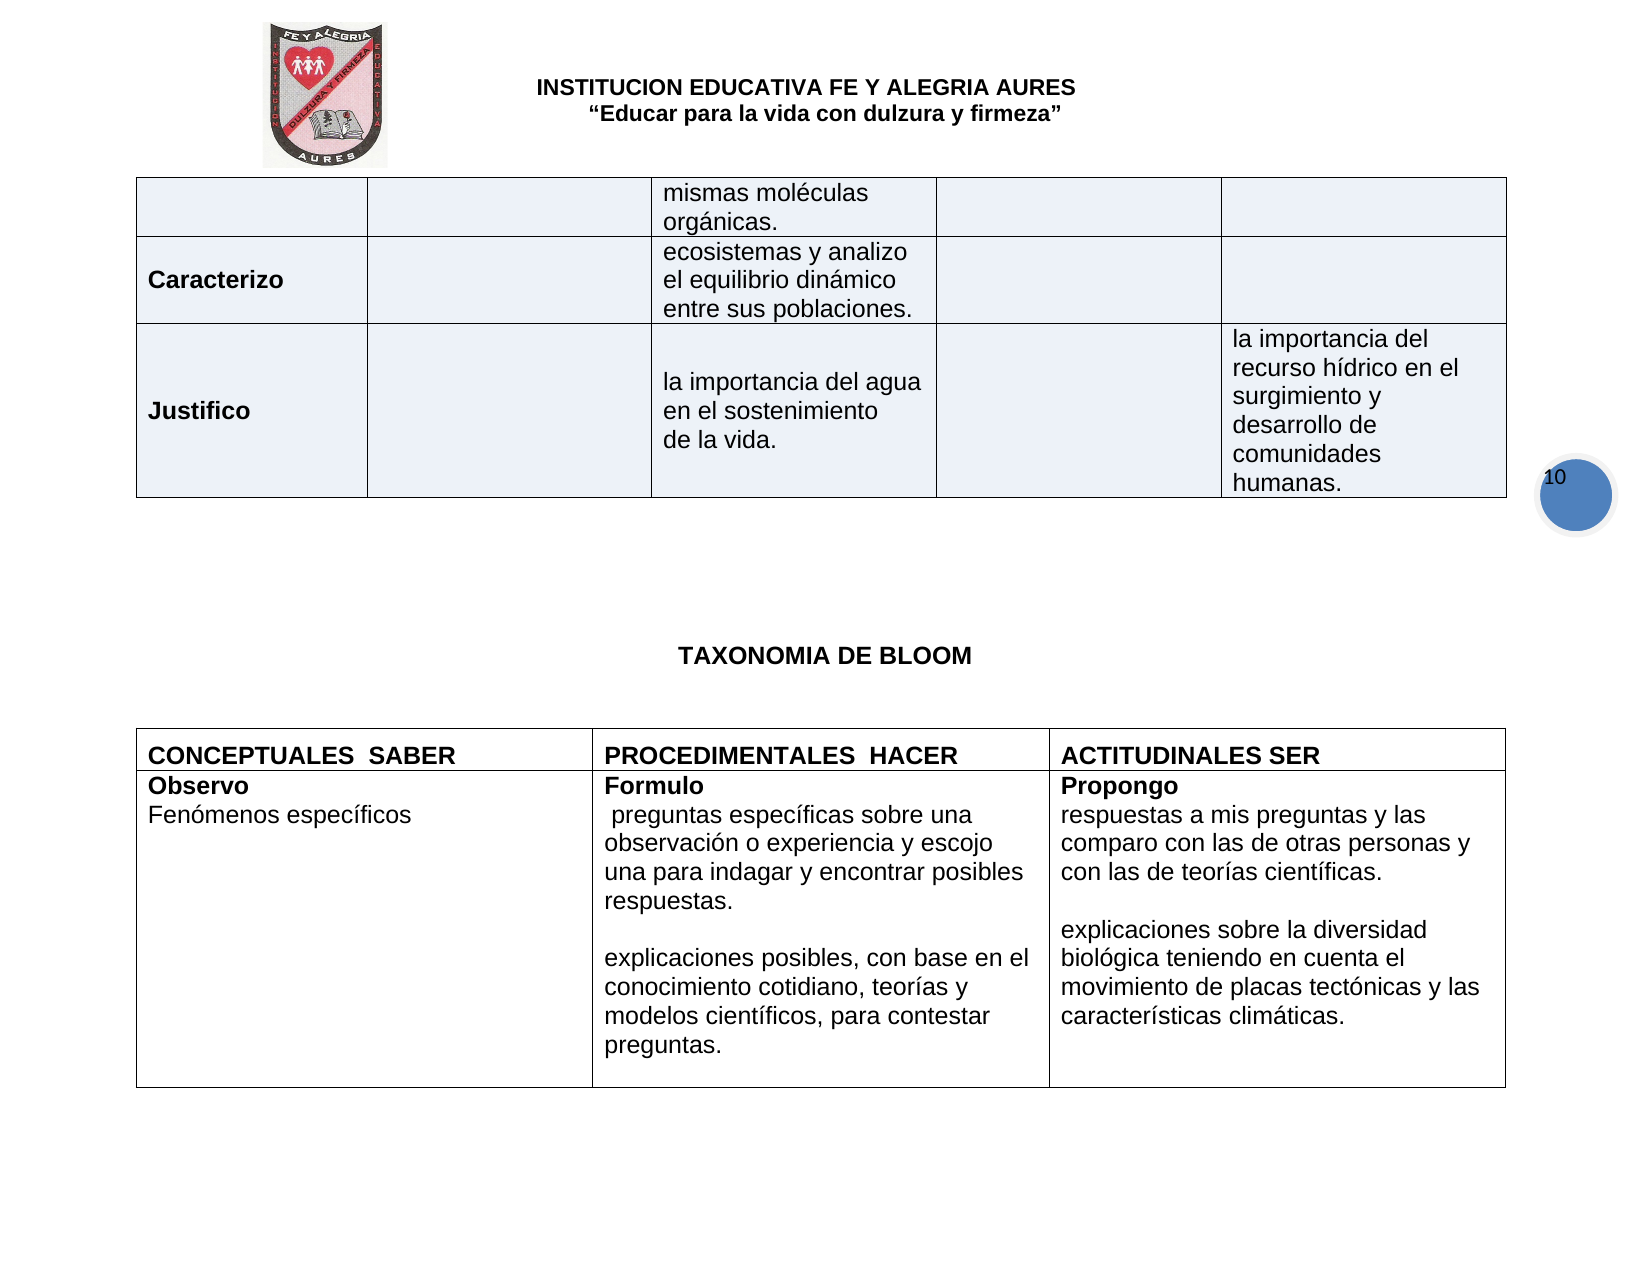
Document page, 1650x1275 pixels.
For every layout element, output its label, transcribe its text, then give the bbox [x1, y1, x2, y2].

table_cell [937, 237, 1221, 323]
table_cell la importancia del agua en el sostenimiento de la vida. [652, 324, 936, 497]
table_cell Observo Fenómenos específicos [137, 771, 592, 1087]
table_cell la importancia del recurso hídrico en el surgimiento y desarrollo de comunidades humanas. [1222, 324, 1506, 497]
table_cell [368, 324, 651, 497]
table_cell Reconozco [137, 178, 367, 236]
table_cell ecosistemas y analizo el equilibrio dinámico entre sus poblaciones. [652, 237, 936, 323]
table_cell en diversos grupos taxonómicos la presencia de las mismas moléculas orgánicas. [652, 178, 936, 236]
table_header CONCEPTUALES SABER [137, 729, 592, 770]
table_cell [937, 324, 1221, 497]
table_cell [937, 178, 1221, 236]
table_cell [368, 178, 651, 236]
table_cell [1222, 237, 1506, 323]
table_cell [1222, 178, 1506, 236]
table_cell Caracterizo [137, 237, 367, 323]
table_cell [368, 237, 651, 323]
picture [262, 22, 388, 167]
table_header PROCEDIMENTALES HACER [593, 729, 1049, 770]
table_header ACTITUDINALES SER [1050, 729, 1505, 770]
text TAXONOMIA DE BLOOM [148, 641, 1502, 670]
table_cell Justifico [137, 324, 367, 497]
